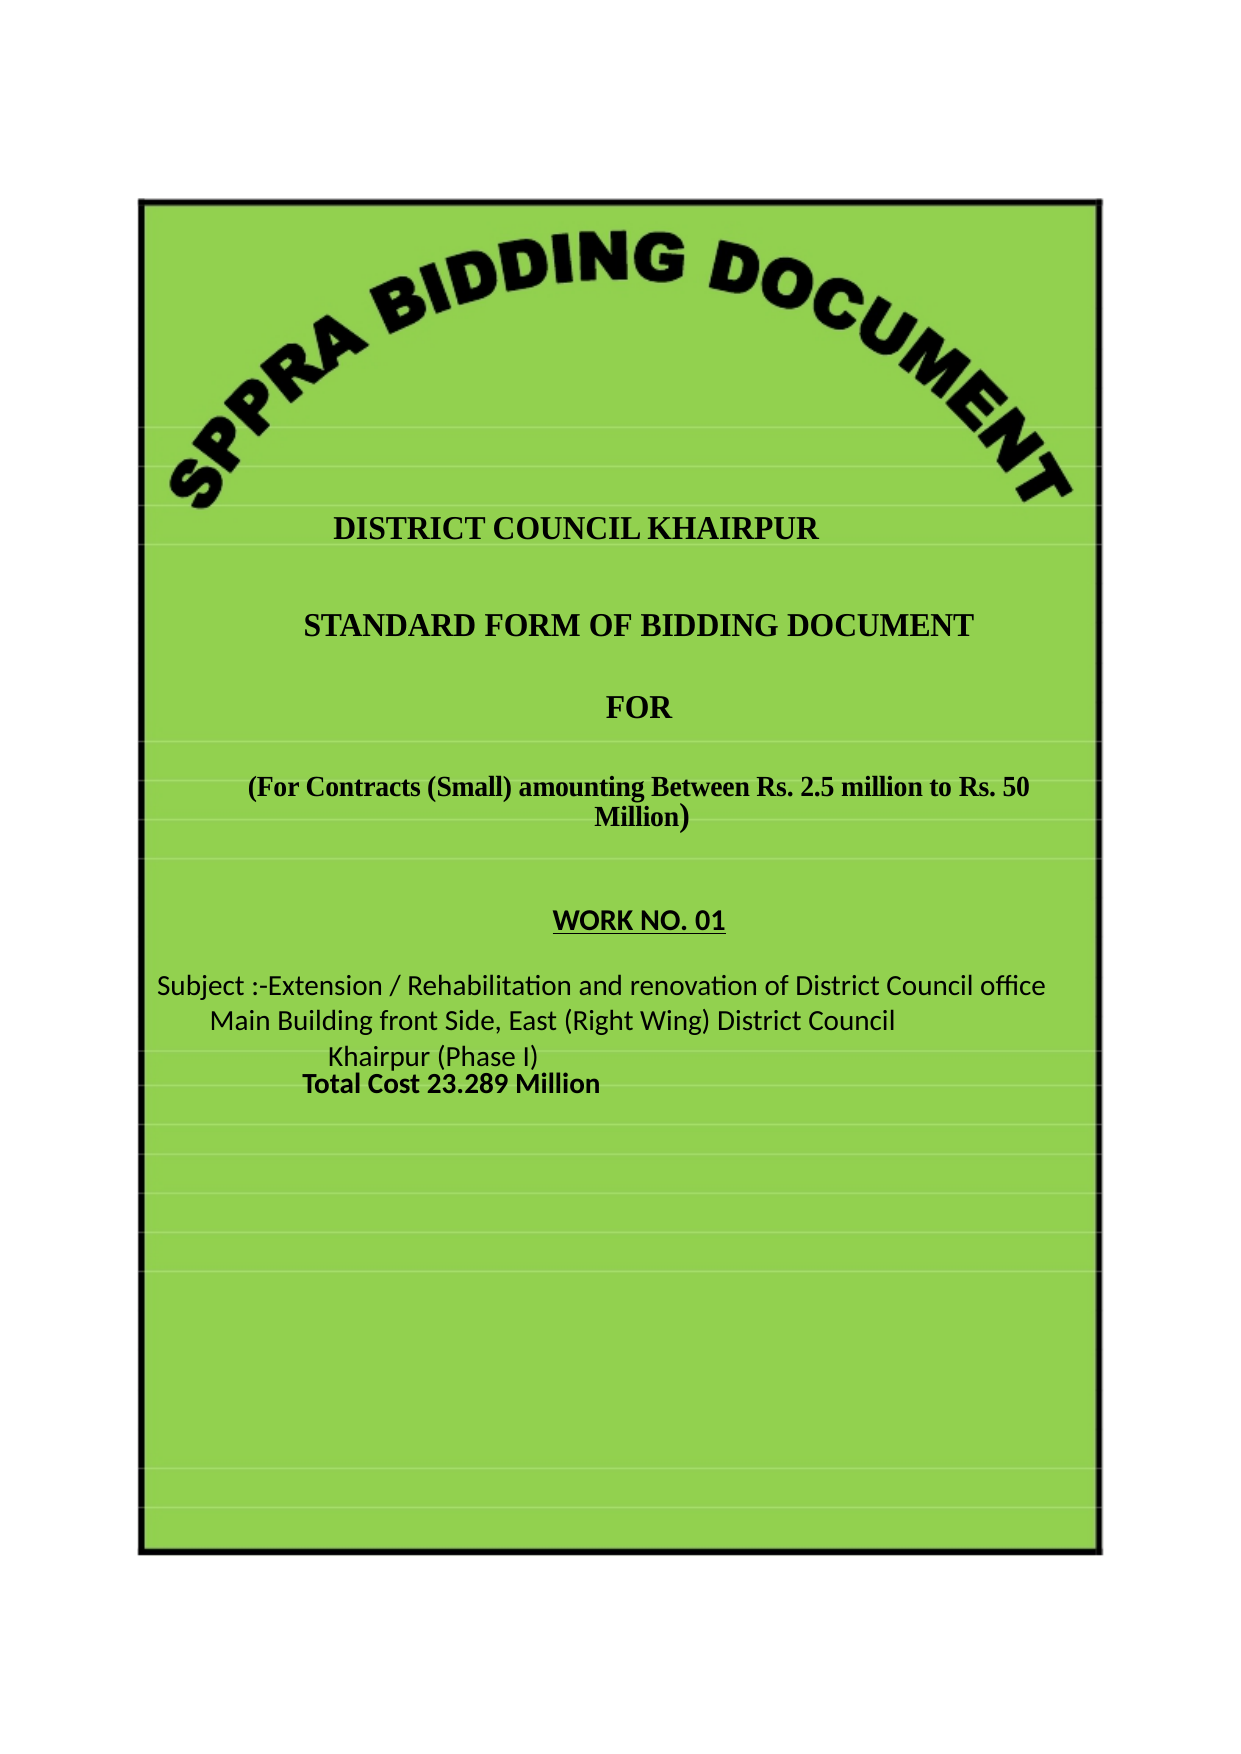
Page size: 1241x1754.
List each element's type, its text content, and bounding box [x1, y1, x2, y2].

text DISTRICT COUNCIL KHAIRPUR [150, 501, 1134, 549]
text Main Building front Side, East (Right Wing) District Council [144, 1002, 1134, 1038]
text STANDARD FORM OF BIDDING DOCUMENT [144, 597, 1134, 646]
text FOR [144, 694, 1134, 724]
text (For Contracts (Small) amounting Between Rs. 2.5 million to Rs. 50 [144, 773, 1134, 802]
text Total Cost 23.289 Million [144, 1073, 1134, 1098]
text Khairpur (Phase I) [144, 1038, 1134, 1073]
text WORK NO. 01 [144, 892, 1134, 940]
picture [0, 0, 1241, 1754]
text Subject :-Extension / Rehabilitation and renovation of District Council office [144, 967, 1134, 1002]
text Million) [150, 802, 1134, 832]
